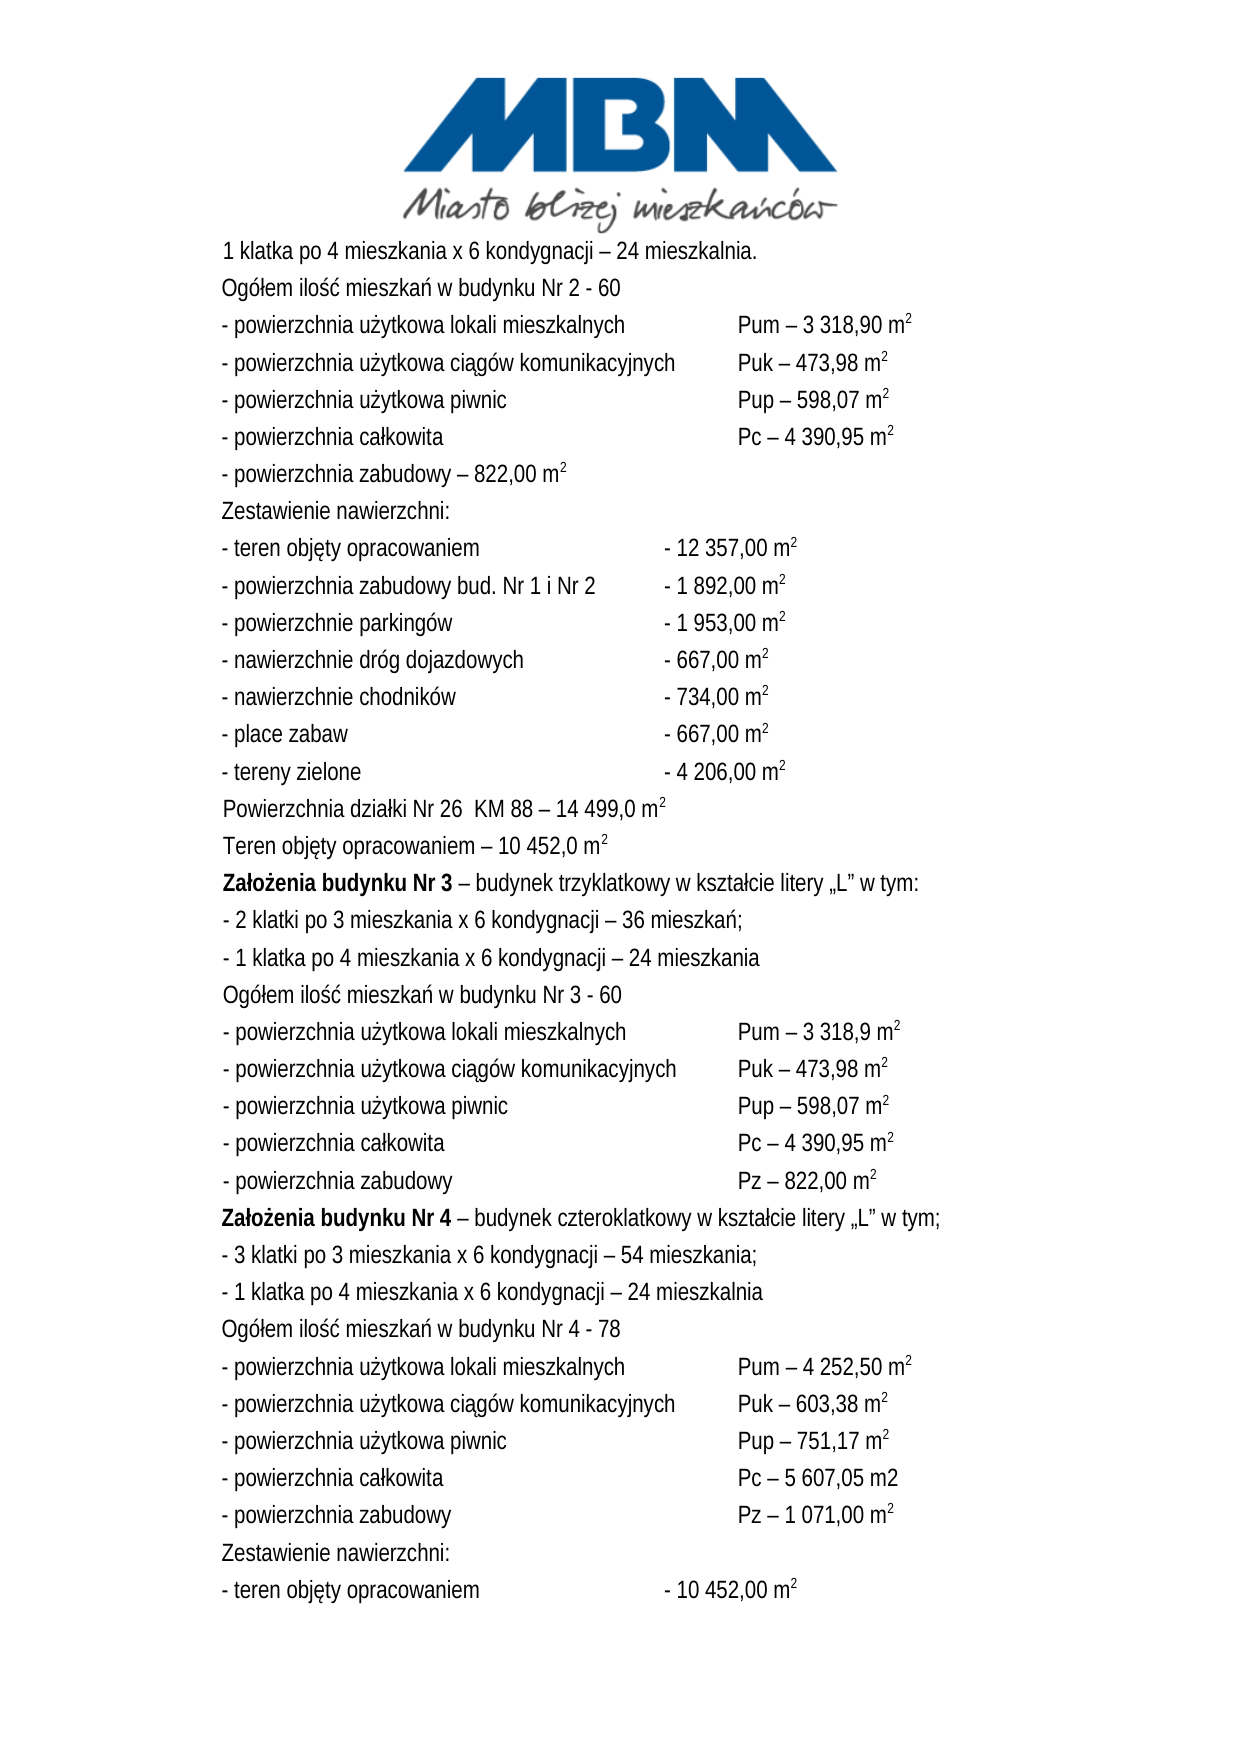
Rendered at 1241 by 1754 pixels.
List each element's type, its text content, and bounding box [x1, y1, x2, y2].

list - powierzchnia użytkowa ciągów komunikacyjnych Puk – 473,98 m2 [223, 1054, 1093, 1083]
text - place zabaw - 667,00 m2 [221, 719, 1093, 748]
list Powierzchnia działki Nr 26 KM 88 – 14 499,0 m2 [223, 794, 1093, 822]
text - powierzchnia całkowita Pc – 4 390,95 m2 [221, 422, 1093, 451]
list Założenia budynku Nr 3 – budynek trzyklatkowy w kształcie litery „L” w tym: [223, 868, 1093, 897]
text - powierzchnia zabudowy – 822,00 m2 [148, 459, 1093, 488]
list - powierzchnia użytkowa piwnic Pup – 598,07 m2 [223, 1091, 1093, 1120]
text - powierzchnia użytkowa lokali mieszkalnych Pum – 3 318,90 m2 [221, 310, 1093, 339]
list - 1 klatka po 4 mieszkania x 6 kondygnacji – 24 mieszkania [223, 942, 1093, 971]
list Ogółem ilość mieszkań w budynku Nr 3 - 60 [223, 980, 1093, 1008]
text - 3 klatki po 3 mieszkania x 6 kondygnacji – 54 mieszkania; [148, 1240, 1093, 1269]
text - teren objęty opracowaniem - 10 452,00 m2 [221, 1575, 1093, 1603]
text - tereny zielone - 4 206,00 m2 [221, 757, 1093, 785]
list - powierzchnia całkowita Pc – 4 390,95 m2 [223, 1128, 1093, 1157]
text Zestawienie nawierzchni: [221, 1537, 1093, 1566]
text - powierzchnia całkowita Pc – 5 607,05 m2 [148, 1463, 1093, 1492]
text - nawierzchnie dróg dojazdowych - 667,00 m2 [221, 645, 1093, 674]
text - powierzchnia użytkowa piwnic Pup – 751,17 m2 [148, 1426, 1093, 1454]
text - powierzchnia zabudowy bud. Nr 1 i Nr 2 - 1 892,00 m2 [221, 571, 1093, 599]
text Ogółem ilość mieszkań w budynku Nr 2 - 60 [221, 273, 1093, 302]
text - powierzchnia użytkowa piwnic Pup – 598,07 m2 [221, 385, 1093, 413]
text - teren objęty opracowaniem - 12 357,00 m2 [221, 533, 1093, 562]
text - powierzchnia użytkowa ciągów komunikacyjnych Puk – 603,38 m2 [148, 1389, 1093, 1417]
text - powierzchnia użytkowa lokali mieszkalnych Pum – 4 252,50 m2 [148, 1352, 1093, 1380]
text - powierzchnie parkingów - 1 953,00 m2 [221, 608, 1093, 636]
list 1 klatka po 4 mieszkania x 6 kondygnacji – 24 mieszkalnia. [223, 236, 1093, 264]
text - nawierzchnie chodników - 734,00 m2 [221, 682, 1093, 711]
list - powierzchnia zabudowy Pz – 822,00 m2 [223, 1166, 1093, 1194]
text Ogółem ilość mieszkań w budynku Nr 4 - 78 [148, 1314, 1093, 1343]
text Zestawienie nawierzchni: [221, 496, 1093, 525]
text - powierzchnia zabudowy Pz – 1 071,00 m2 [148, 1500, 1093, 1529]
text - powierzchnia użytkowa ciągów komunikacyjnych Puk – 473,98 m2 [221, 347, 1093, 376]
list Teren objęty opracowaniem – 10 452,0 m2 [223, 831, 1093, 859]
text - 1 klatka po 4 mieszkania x 6 kondygnacji – 24 mieszkalnia [148, 1277, 1093, 1306]
text Założenia budynku Nr 4 – budynek czteroklatkowy w kształcie litery „L” w tym; [148, 1203, 1093, 1231]
list - 2 klatki po 3 mieszkania x 6 kondygnacji – 36 mieszkań; [223, 905, 1093, 934]
picture [395, 73, 845, 236]
list - powierzchnia użytkowa lokali mieszkalnych Pum – 3 318,9 m2 [223, 1017, 1093, 1046]
